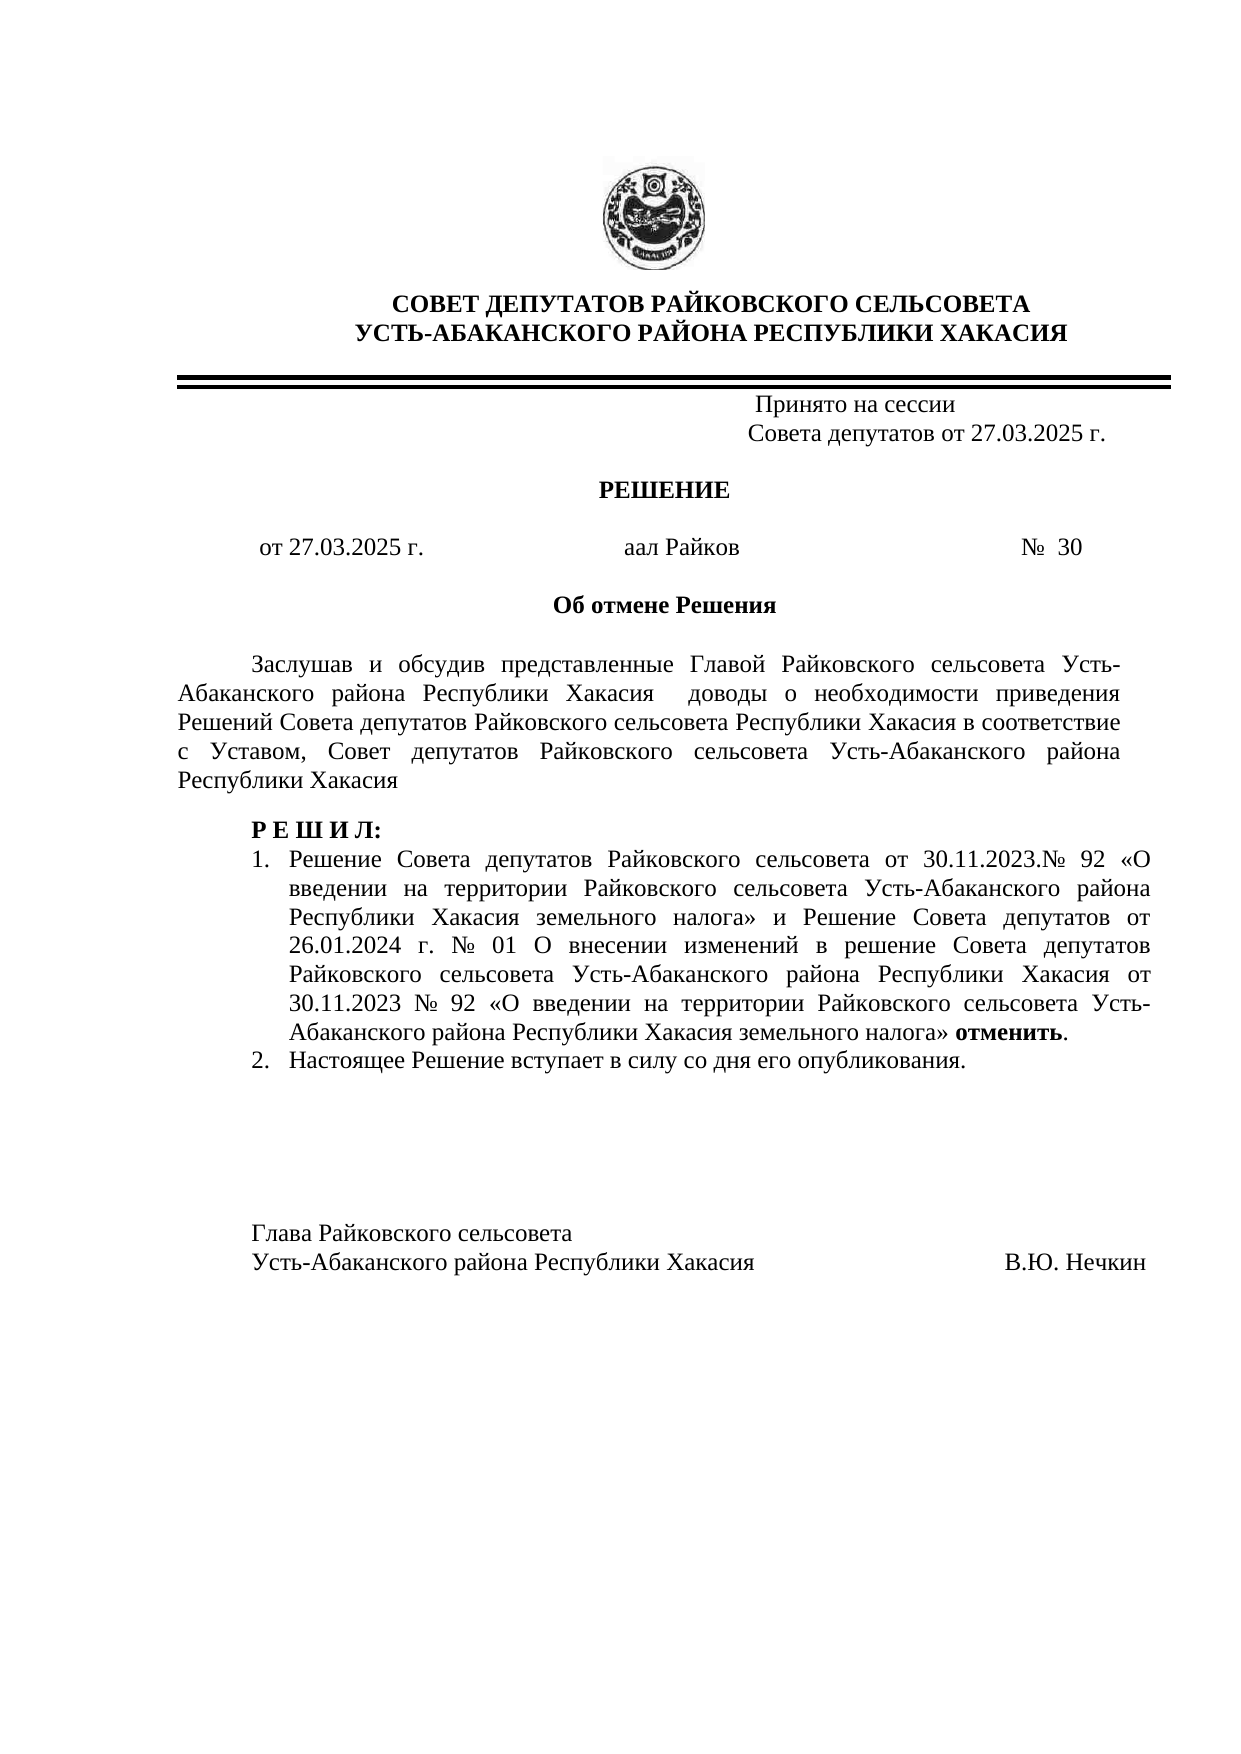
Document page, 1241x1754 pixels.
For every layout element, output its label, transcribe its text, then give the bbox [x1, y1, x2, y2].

text Заслушав и обсудив представленные Главой Райковского сельсовета Усть-Абаканского района Республики Хакасия доводы о необходимости приведения Решений Совета депутатов Райковского сельсовета Республики Хакасия в соответствие с Уставом, Совет депутатов Райковского сельсовета Усть-Абаканского района Республики Хакасия [177, 650, 1121, 794]
text Об отмене Решения [177, 590, 1152, 618]
text Принято на сессии [177, 389, 1152, 418]
text Усть-Абаканского района Республики Хакасия В.Ю. Нечкин [177, 1247, 1152, 1275]
picture [602, 156, 705, 270]
text Совета депутатов от 27.03.2025 г. [177, 418, 1152, 447]
table_header СОВЕТ ДЕПУТАТОВ РАЙКОВСКОГО СЕЛЬСОВЕТА УСТЬ-АБАКАНСКОГО РАЙОНА РЕСПУБЛИКИ ХАКАСИЯ [177, 260, 1171, 375]
text Глава Райковского сельсовета [177, 1218, 1152, 1247]
list Настоящее Решение вступает в силу со дня его опубликования. [251, 1045, 1152, 1074]
text Р Е Ш И Л: [177, 815, 1152, 844]
text РЕШЕНИЕ [177, 476, 1152, 504]
list Решение Совета депутатов Райковского сельсовета от 30.11.2023.№ 92 «О введении на территории Райковского сельсовета Усть-Абаканского района Республики Хакасия земельного налога» и Решение Совета депутатов от 26.01.2024 г. № 01 О внесении изменений в решение Совета депутатов Райковского сельсовета Усть-Абаканского района Республики Хакасия от 30.11.2023 № 92 «О введении на территории Райковского сельсовета Усть-Абаканского района Республики Хакасия земельного налога» отменить. [251, 844, 1152, 1045]
text от 27.03.2025 г. аал Райков № 30 [177, 532, 1152, 561]
